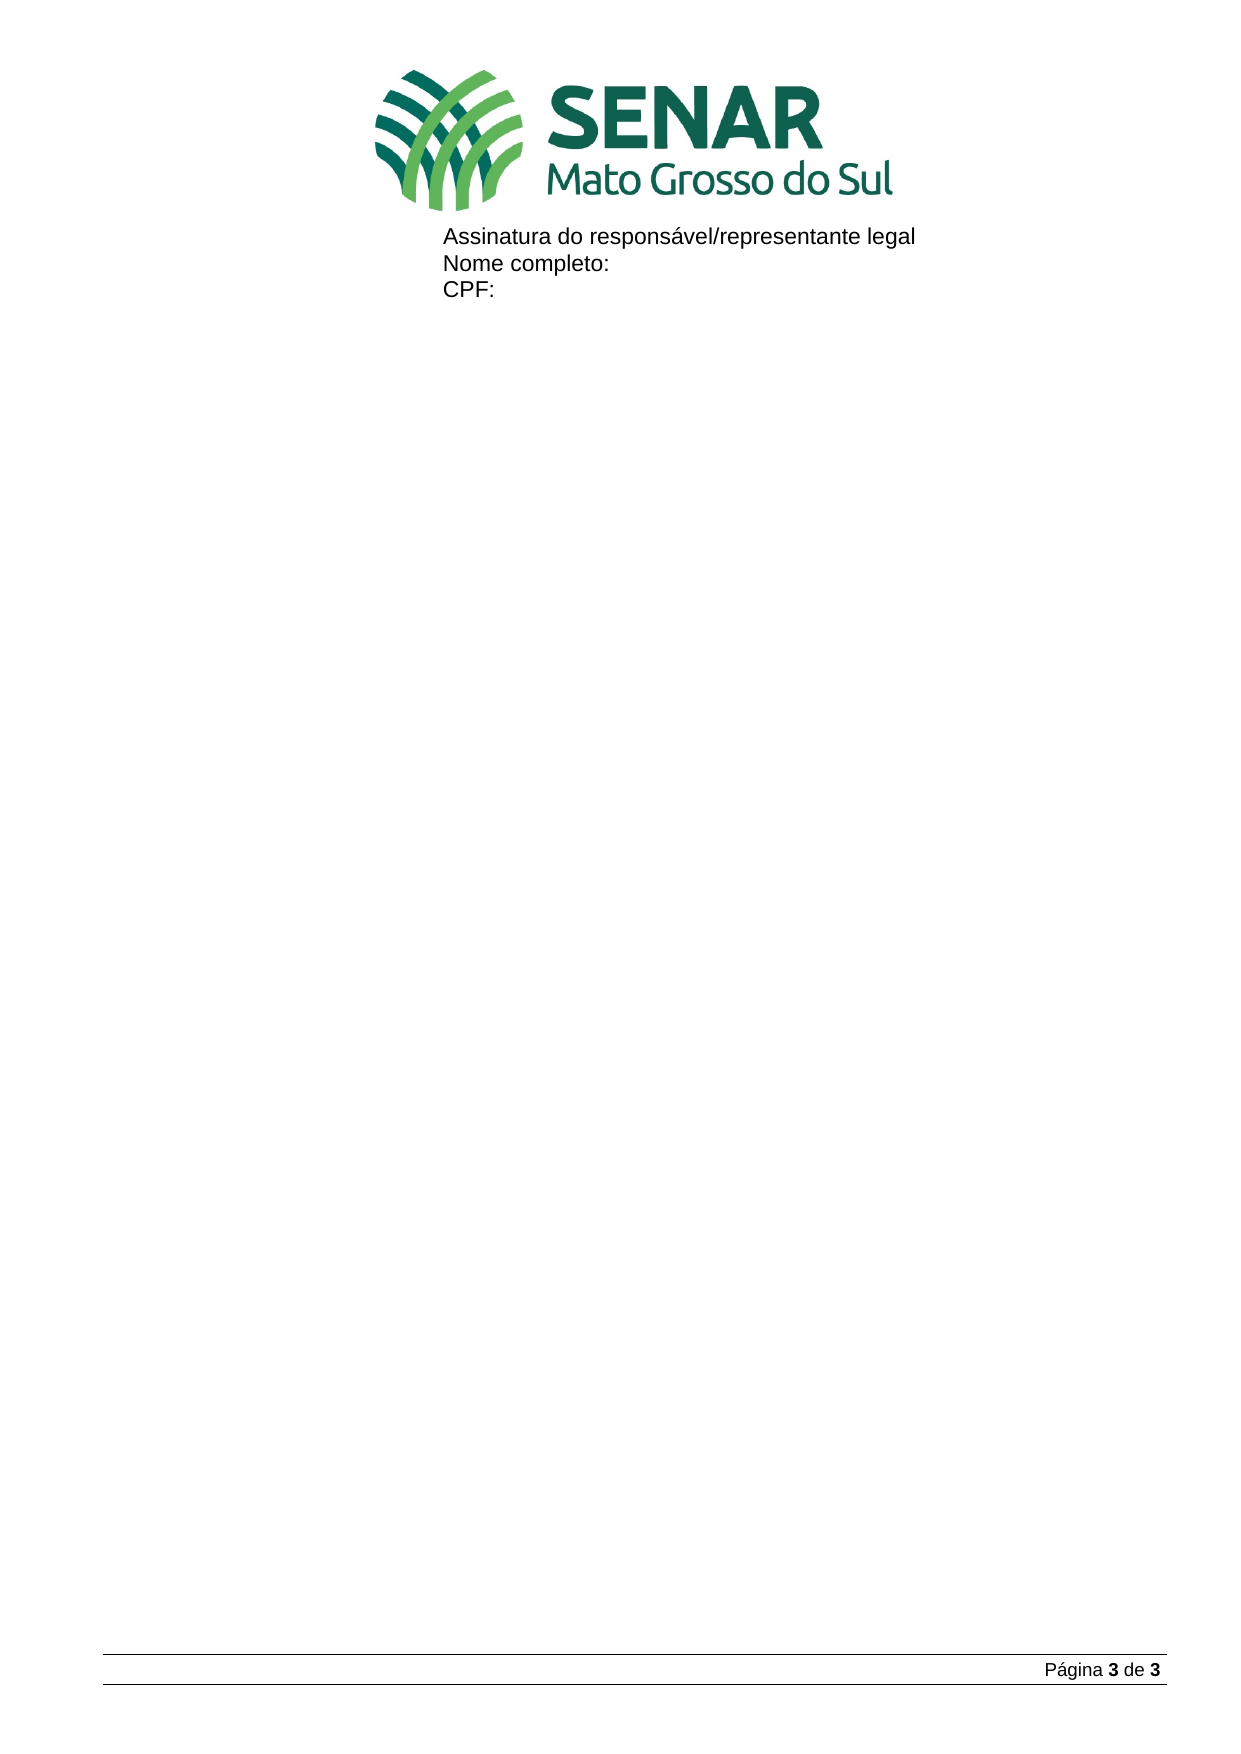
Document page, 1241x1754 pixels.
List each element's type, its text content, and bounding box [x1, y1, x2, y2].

text Nome completo: [354, 249, 1122, 276]
text Assinatura do responsável/representante legal [148, 223, 1122, 249]
text CPF: [354, 276, 1122, 302]
picture [365, 59, 905, 224]
